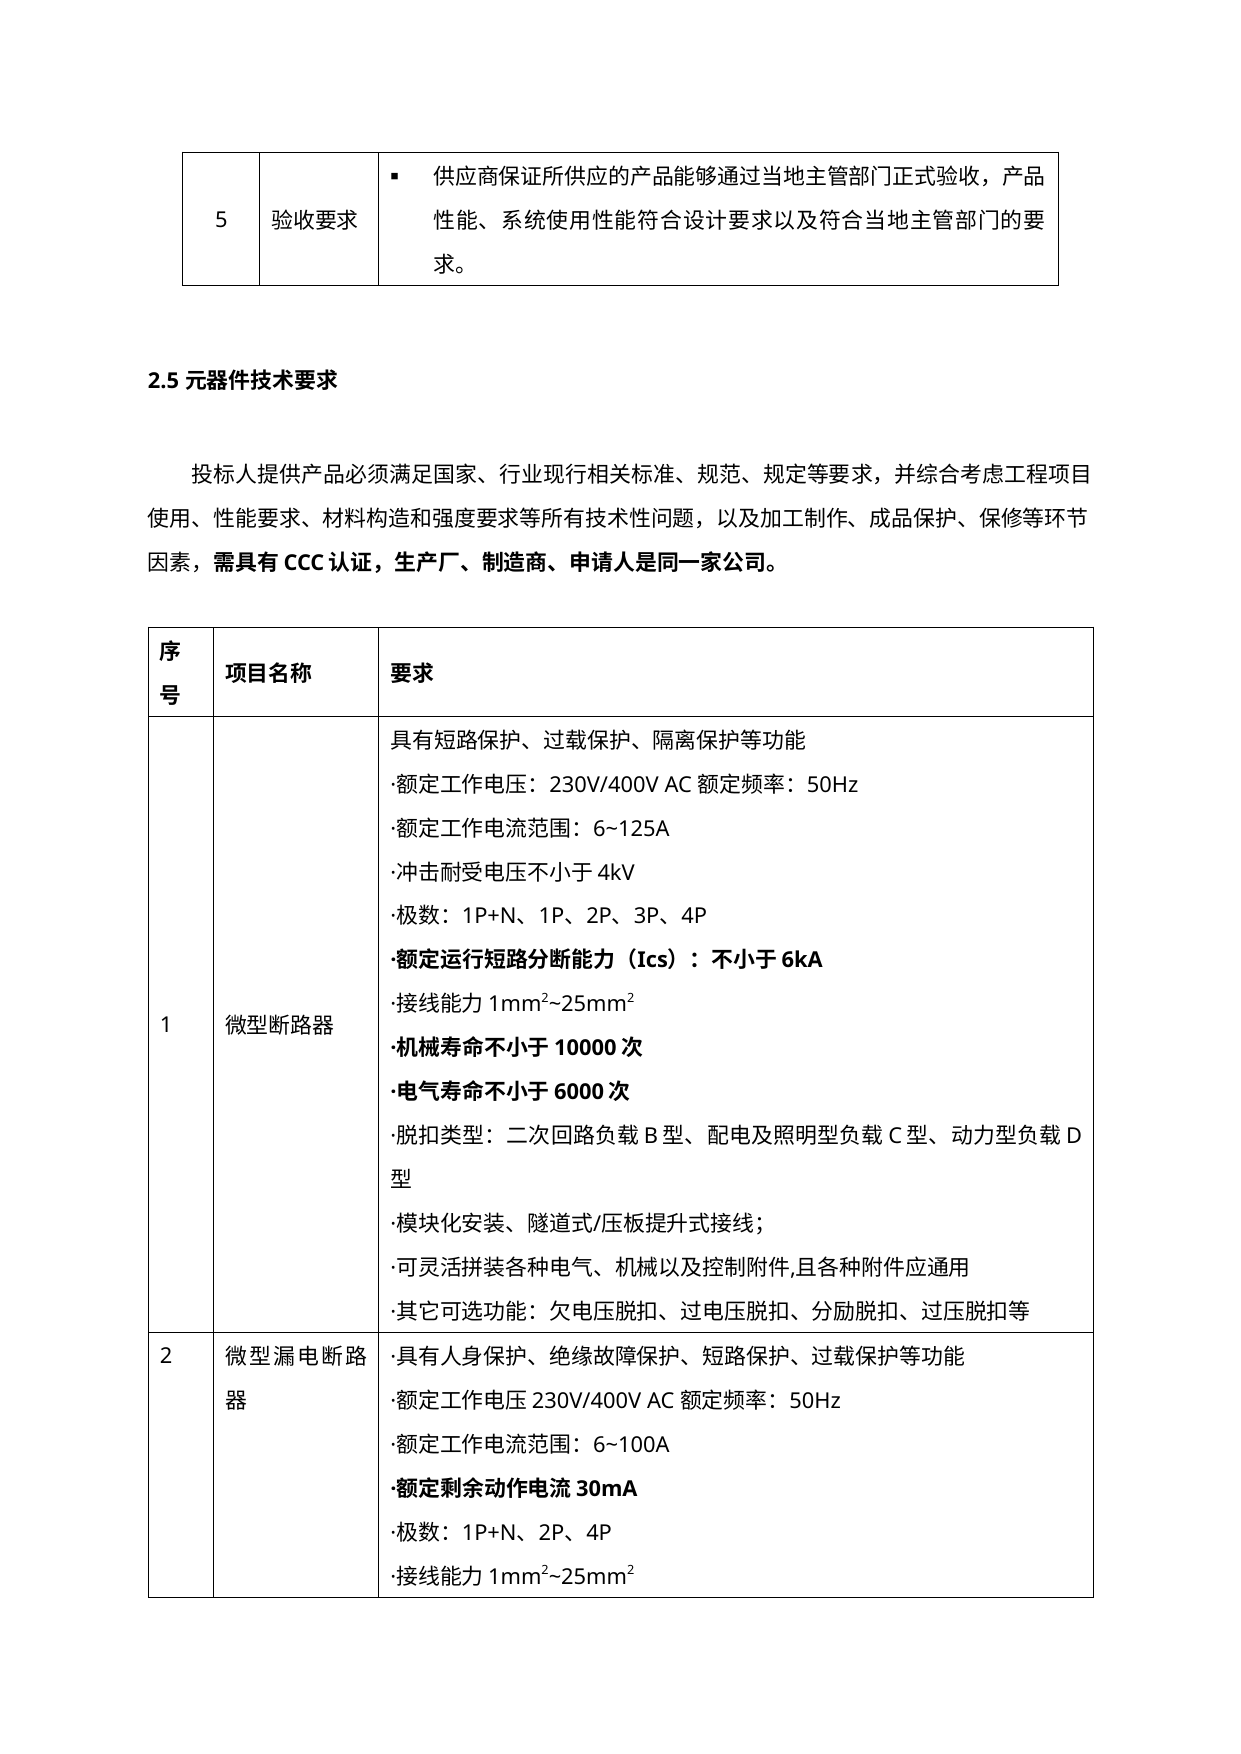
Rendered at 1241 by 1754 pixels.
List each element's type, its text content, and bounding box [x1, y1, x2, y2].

table_cell 5 [183, 153, 259, 284]
table_cell 供应商保证所供应的产品能够通过当地主管部门正式验收，产品性能、系统使用性能符合设计要求以及符合当地主管部门的要求。 [379, 153, 1058, 284]
subtitle 2.5 元器件技术要求 [148, 357, 1092, 401]
table_cell 微型断路器 [214, 717, 378, 1332]
table_cell 微型漏电断路器 [214, 1333, 378, 1597]
table_header 要求 [379, 628, 1093, 716]
table_header 项目名称 [214, 628, 378, 716]
table_cell 具有短路保护、过载保护、隔离保护等功能 ·额定工作电压：230V/400V AC 额定频率：50Hz ·额定工作电流范围：6~125A ·冲击耐受电压不小于4kV ·极数：1P+N、1P、2P、3P、4P ·额定运行短路分断能力（Ics）：不小于6kA ·接线能力1mm2~25mm2 ·机械寿命不小于10000次 ·电气寿命不小于6000次 ·脱扣类型：二次回路负载B型、配电及照明型负载C型、动力型负载D型 ·模块化安装、隧道式/压板提升式接线； ·可灵活拼装各种电气、机械以及控制附件,且各种附件应通用 ·其它可选功能：欠电压脱扣、过电压脱扣、分励脱扣、过压脱扣等 [379, 717, 1093, 1332]
table_cell 验收要求 [260, 153, 378, 284]
table_cell 1 [149, 717, 213, 1332]
table_cell 2 [149, 1333, 213, 1597]
table_header 序号 [149, 628, 213, 716]
text 投标人提供产品必须满足国家、行业现行相关标准、规范、规定等要求，并综合考虑工程项目使用、性能要求、材料构造和强度要求等所有技术性问题，以及加工制作、成品保护、保修等环节因素，需具有CCC认证，生产厂、制造商、申请人是同一家公司。 [148, 451, 1092, 583]
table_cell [379, 1333, 1093, 1597]
